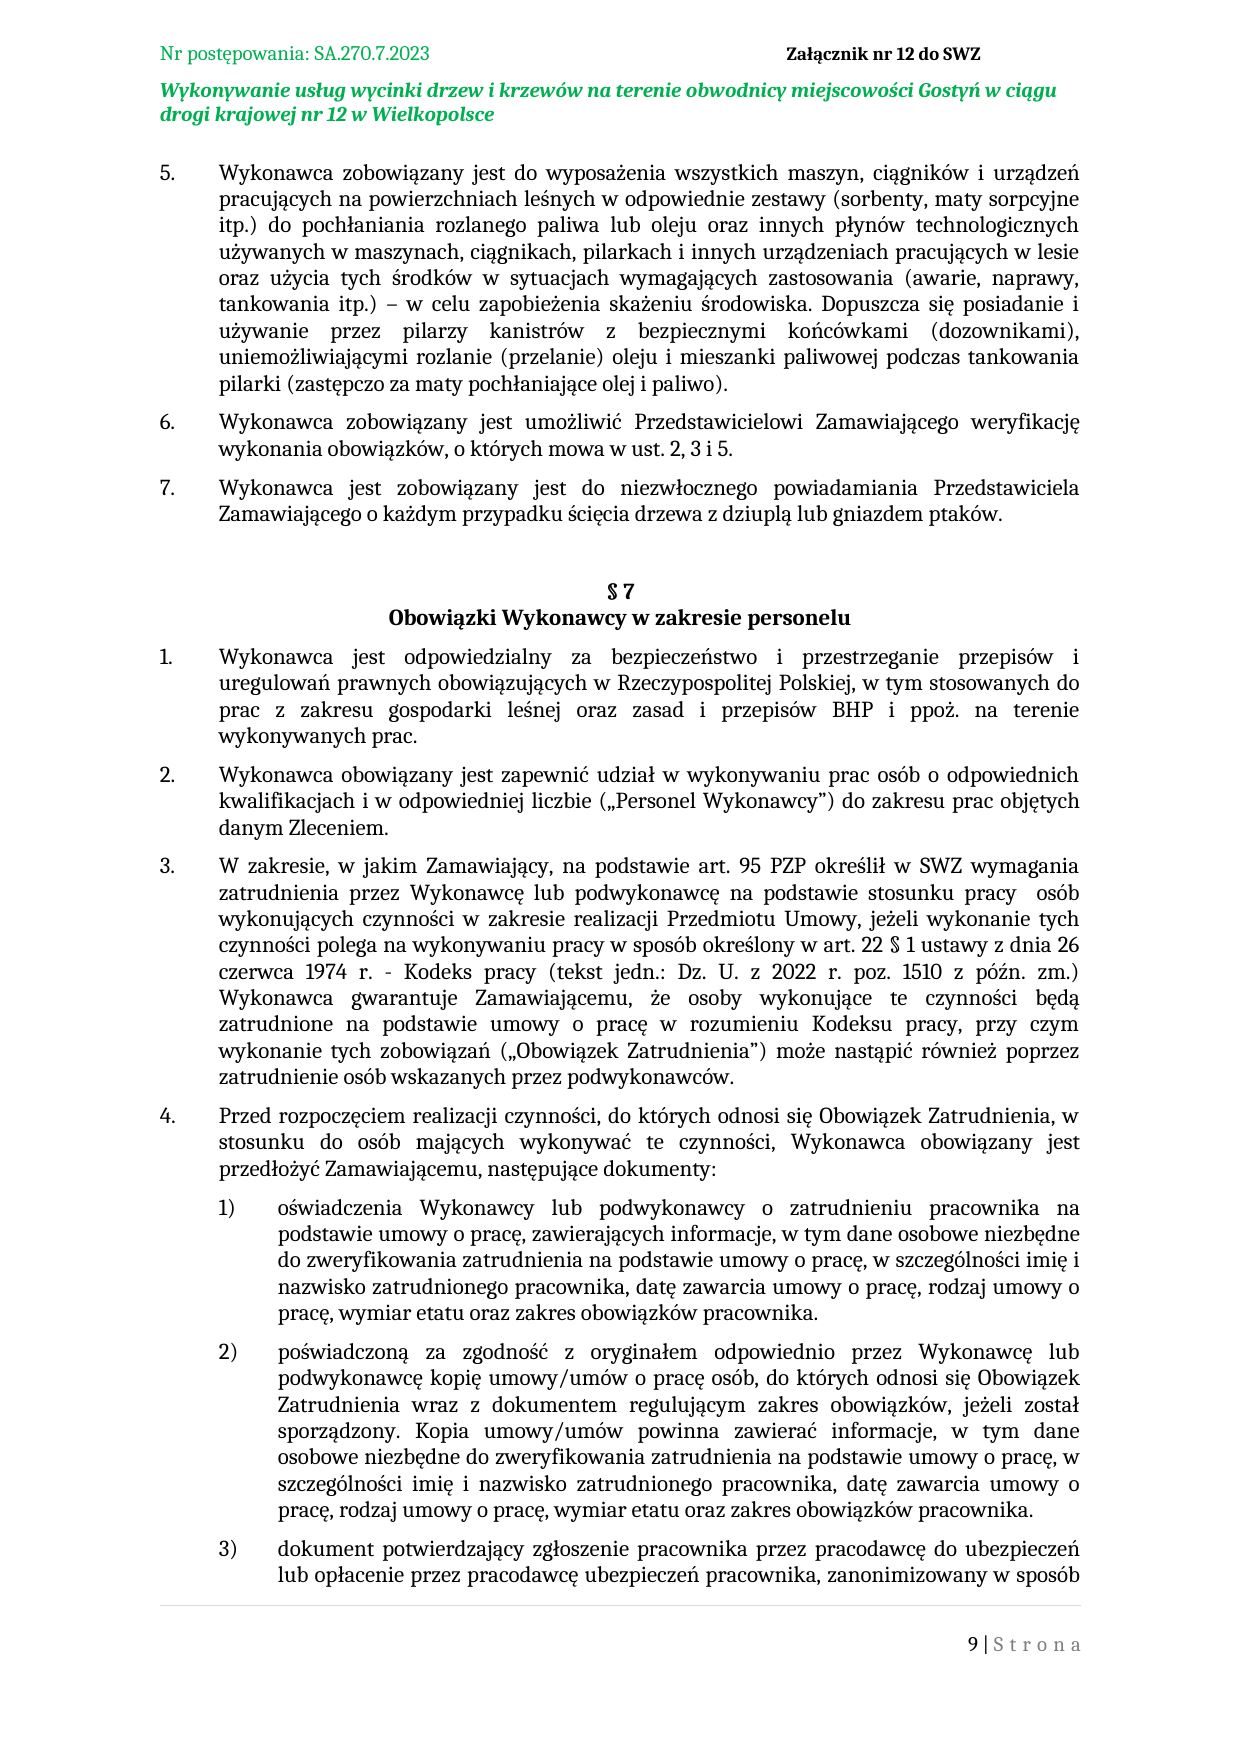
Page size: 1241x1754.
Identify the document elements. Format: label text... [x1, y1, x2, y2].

text 1) oświadczenia Wykonawcy lub podwykonawcy o zatrudnieniu pracownika na podstawie umowy o pracę, zawierających informacje, w tym dane osobowe niezbędne do zweryfikowania zatrudnienia na podstawie umowy o pracę, w szczególności imię i nazwisko zatrudnionego pracownika, datę zawarcia umowy o pracę, rodzaj umowy o pracę, wymiar etatu oraz zakres obowiązków pracownika. [218, 1194, 1081, 1326]
list Wykonawca obowiązany jest zapewnić udział w wykonywaniu prac osób o odpowiednich kwalifikacjach i w odpowiedniej liczbie („Personel Wykonawcy”) do zakresu prac objętych danym Zleceniem. [159, 762, 1081, 841]
list Wykonawca jest zobowiązany jest do niezwłocznego powiadamiania Przedstawiciela Zamawiającego o każdym przypadku ścięcia drzewa z dziuplą lub gniazdem ptaków. [159, 474, 1081, 527]
list Wykonawca zobowiązany jest do wyposażenia wszystkich maszyn, ciągników i urządzeń pracujących na powierzchniach leśnych w odpowiednie zestawy (sorbenty, maty sorpcyjne itp.) do pochłaniania rozlanego paliwa lub oleju oraz innych płynów technologicznych używanych w maszynach, ciągnikach, pilarkach i innych urządzeniach pracujących w lesie oraz użycia tych środków w sytuacjach wymagających zastosowania (awarie, naprawy, tankowania itp.) – w celu zapobieżenia skażeniu środowiska. Dopuszcza się posiadanie i używanie przez pilarzy kanistrów z bezpiecznymi końcówkami (dozownikami), uniemożliwiającymi rozlanie (przelanie) oleju i mieszanki paliwowej podczas tankowania pilarki (zastępczo za maty pochłaniające olej i paliwo). [159, 159, 1081, 397]
text 4. Przed rozpoczęciem realizacji czynności, do których odnosi się Obowiązek Zatrudnienia, w stosunku do osób mających wykonywać te czynności, Wykonawca obowiązany jest przedłożyć Zamawiającemu, następujące dokumenty: [159, 1103, 1081, 1182]
text § 7 Obowiązki Wykonawcy w zakresie personelu [159, 578, 1081, 631]
list Wykonawca jest odpowiedzialny za bezpieczeństwo i przestrzeganie przepisów i uregulowań prawnych obowiązujących w Rzeczypospolitej Polskiej, w tym stosowanych do prac z zakresu gospodarki leśnej oraz zasad i przepisów BHP i ppoż. na terenie wykonywanych prac. [159, 644, 1081, 749]
list W zakresie, w jakim Zamawiający, na podstawie art. 95 PZP określił w SWZ wymagania zatrudnienia przez Wykonawcę lub podwykonawcę na podstawie stosunku pracy osób wykonujących czynności w zakresie realizacji Przedmiotu Umowy, jeżeli wykonanie tych czynności polega na wykonywaniu pracy w sposób określony w art. 22 § 1 ustawy z dnia 26 czerwca 1974 r. - Kodeks pracy (tekst jedn.: Dz. U. z 2022 r. poz. 1510 z późn. zm.) Wykonawca gwarantuje Zamawiającemu, że osoby wykonujące te czynności będą zatrudnione na podstawie umowy o pracę w rozumieniu Kodeksu pracy, przy czym wykonanie tych zobowiązań („Obowiązek Zatrudnienia”) może nastąpić również poprzez zatrudnienie osób wskazanych przez podwykonawców. [159, 853, 1081, 1090]
list Wykonawca zobowiązany jest umożliwić Przedstawicielowi Zamawiającego weryfikację wykonania obowiązków, o których mowa w ust. 2, 3 i 5. [159, 409, 1081, 462]
text 2) poświadczoną za zgodność z oryginałem odpowiednio przez Wykonawcę lub podwykonawcę kopię umowy/umów o pracę osób, do których odnosi się Obowiązek Zatrudnienia wraz z dokumentem regulującym zakres obowiązków, jeżeli został sporządzony. Kopia umowy/umów powinna zawierać informacje, w tym dane osobowe niezbędne do zweryfikowania zatrudnienia na podstawie umowy o pracę, w szczególności imię i nazwisko zatrudnionego pracownika, datę zawarcia umowy o pracę, rodzaj umowy o pracę, wymiar etatu oraz zakres obowiązków pracownika. [218, 1339, 1081, 1523]
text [218, 1536, 1081, 1588]
